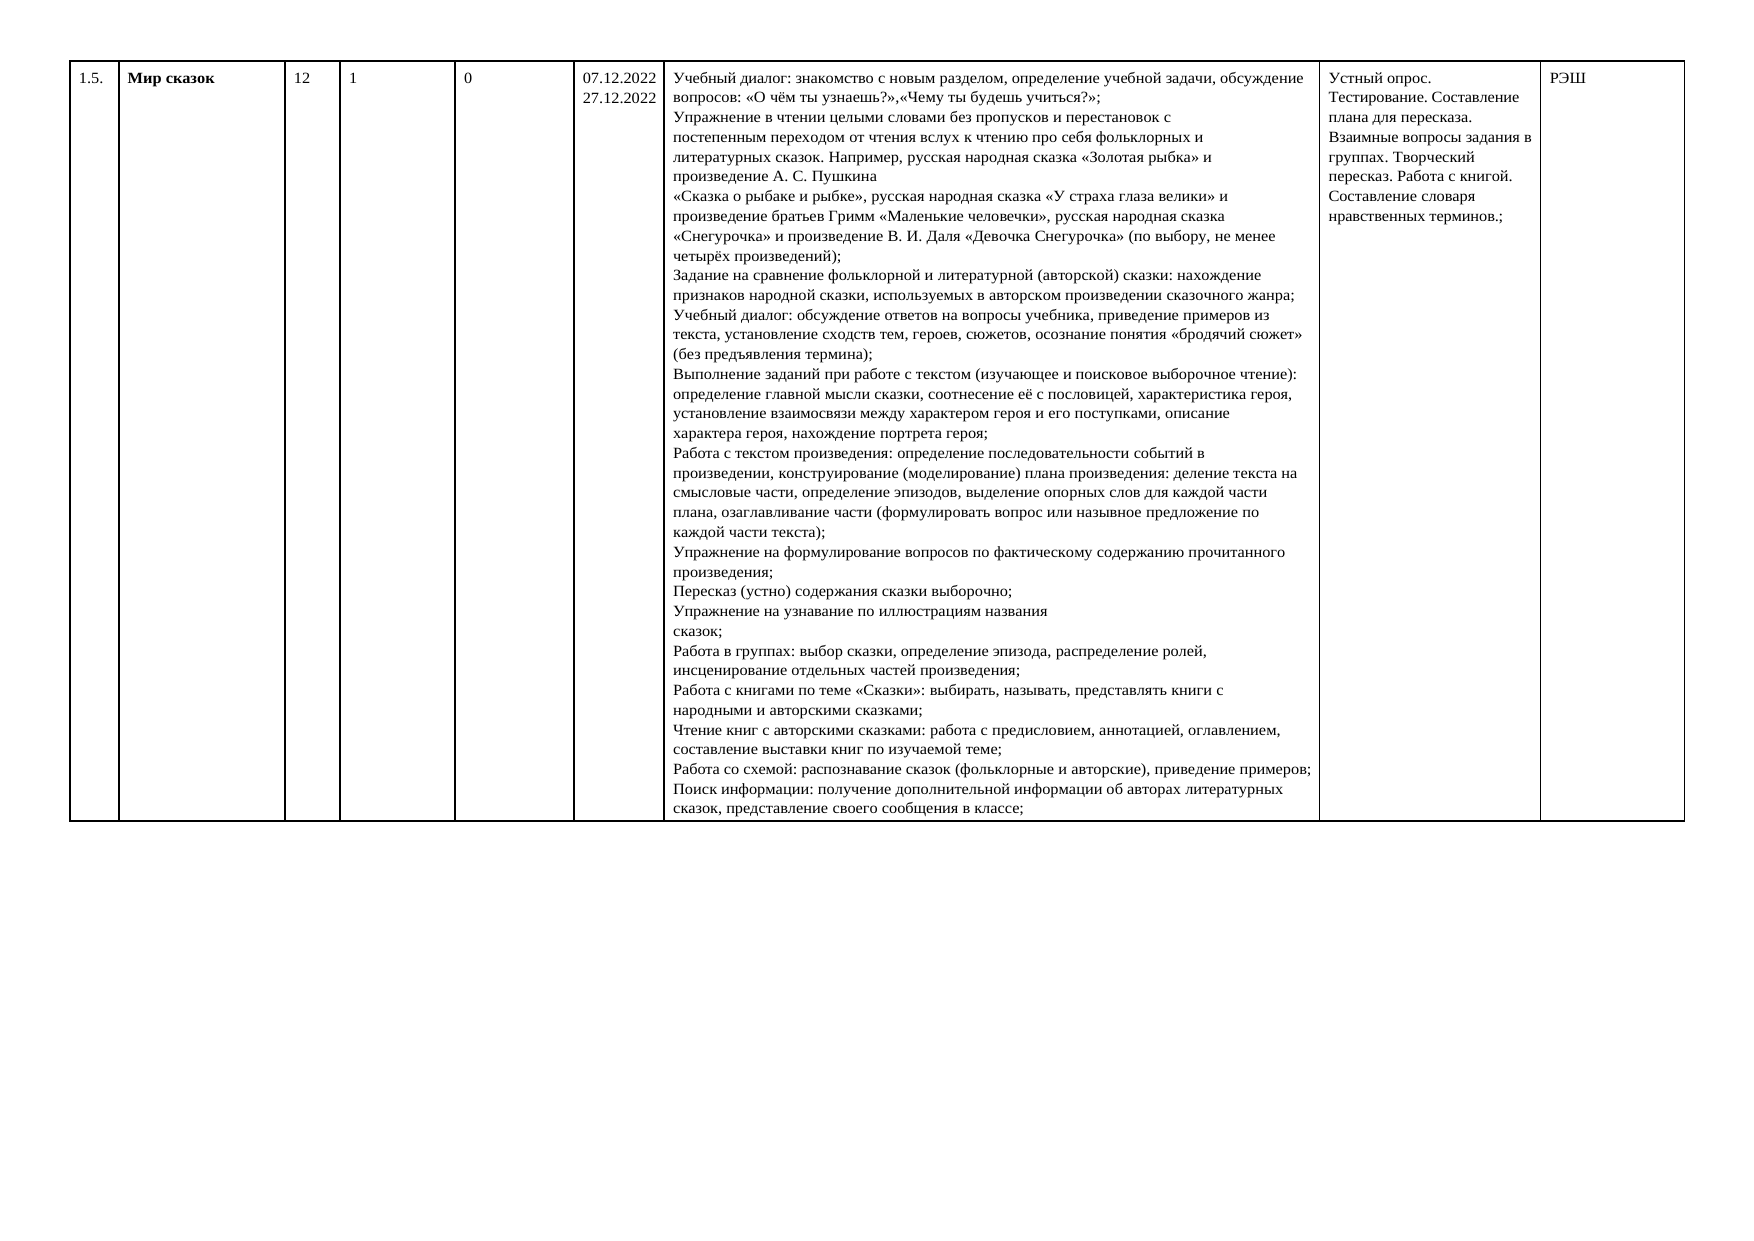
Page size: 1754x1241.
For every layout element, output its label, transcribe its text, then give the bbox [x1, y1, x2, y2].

table_header 12 [286, 62, 339, 820]
table_header 1.5. [71, 62, 118, 820]
table_header 1 [341, 62, 454, 820]
table_header 07.12.2022 27.12.2022 [575, 62, 663, 820]
table_header Устный опрос. Тестирование. Составление плана для пересказа. Взаимные вопросы задания в группах. Творческий пересказ. Работа с книгой. Составление словаря нравственных терминов.; [1320, 62, 1540, 820]
table_header РЭШ [1541, 62, 1684, 820]
table_header Мир сказок [120, 62, 284, 820]
table_header Учебный диалог: знакомство с новым разделом, определение учебной задачи, обсуждение вопросов: «О чём ты узнаешь?»,«Чему ты будешь учиться?»; Упражнение в чтении целыми словами без пропусков и перестановок с постепенным переходом от чтения вслух к чтению про себя фольклорных и литературных сказок. Например, русская народная сказка «Золотая рыбка» и произведение А. С. Пушкина «Сказка о рыбаке и рыбке», русская народная сказка «У страха глаза велики» и произведение братьев Гримм «Маленькие человечки», русская народная сказка «Снегурочка» и произведение В. И. Даля «Девочка Снегурочка» (по выбору, не менее четырёх произведений); Задание на сравнение фольклорной и литературной (авторской) сказки: нахождение признаков народной сказки, используемых в авторском произведении сказочного жанра; Учебный диалог: обсуждение ответов на вопросы учебника, приведение примеров из текста, установление сходств тем, героев, сюжетов, осознание понятия «бродячий сюжет» (без предъявления термина); Выполнение заданий при работе с текстом (изучающее и поисковое выборочное чтение): определение главной мысли сказки, соотнесение её с пословицей, характеристика героя, установление взаимосвязи между характером героя и его поступками, описание характера героя, нахождение портрета героя; Работа с текстом произведения: определение последовательности событий в произведении, конструирование (моделирование) плана произведения: деление текста на смысловые части, определение эпизодов, выделение опорных слов для каждой части плана, озаглавливание части (формулировать вопрос или назывное предложение по каждой части текста); Упражнение на формулирование вопросов по фактическому содержанию прочитанного произведения; Пересказ (устно) содержания сказки выборочно; Упражнение на узнавание по иллюстрациям названия сказок; Работа в группах: выбор сказки, определение эпизода, распределение ролей, инсценирование отдельных частей произведения; Работа с книгами по теме «Сказки»: выбирать, называть, представлять книги с народными и авторскими сказками; Чтение книг с авторскими сказками: работа с предисловием, аннотацией, оглавлением, составление выставки книг по изучаемой теме; Работа со схемой: распознавание сказок (фольклорные и авторские), приведение примеров; Поиск информации: получение дополнительной информации об авторах литературных сказок, представление своего сообщения в классе; [665, 62, 1319, 820]
table_header 0 [456, 62, 573, 820]
